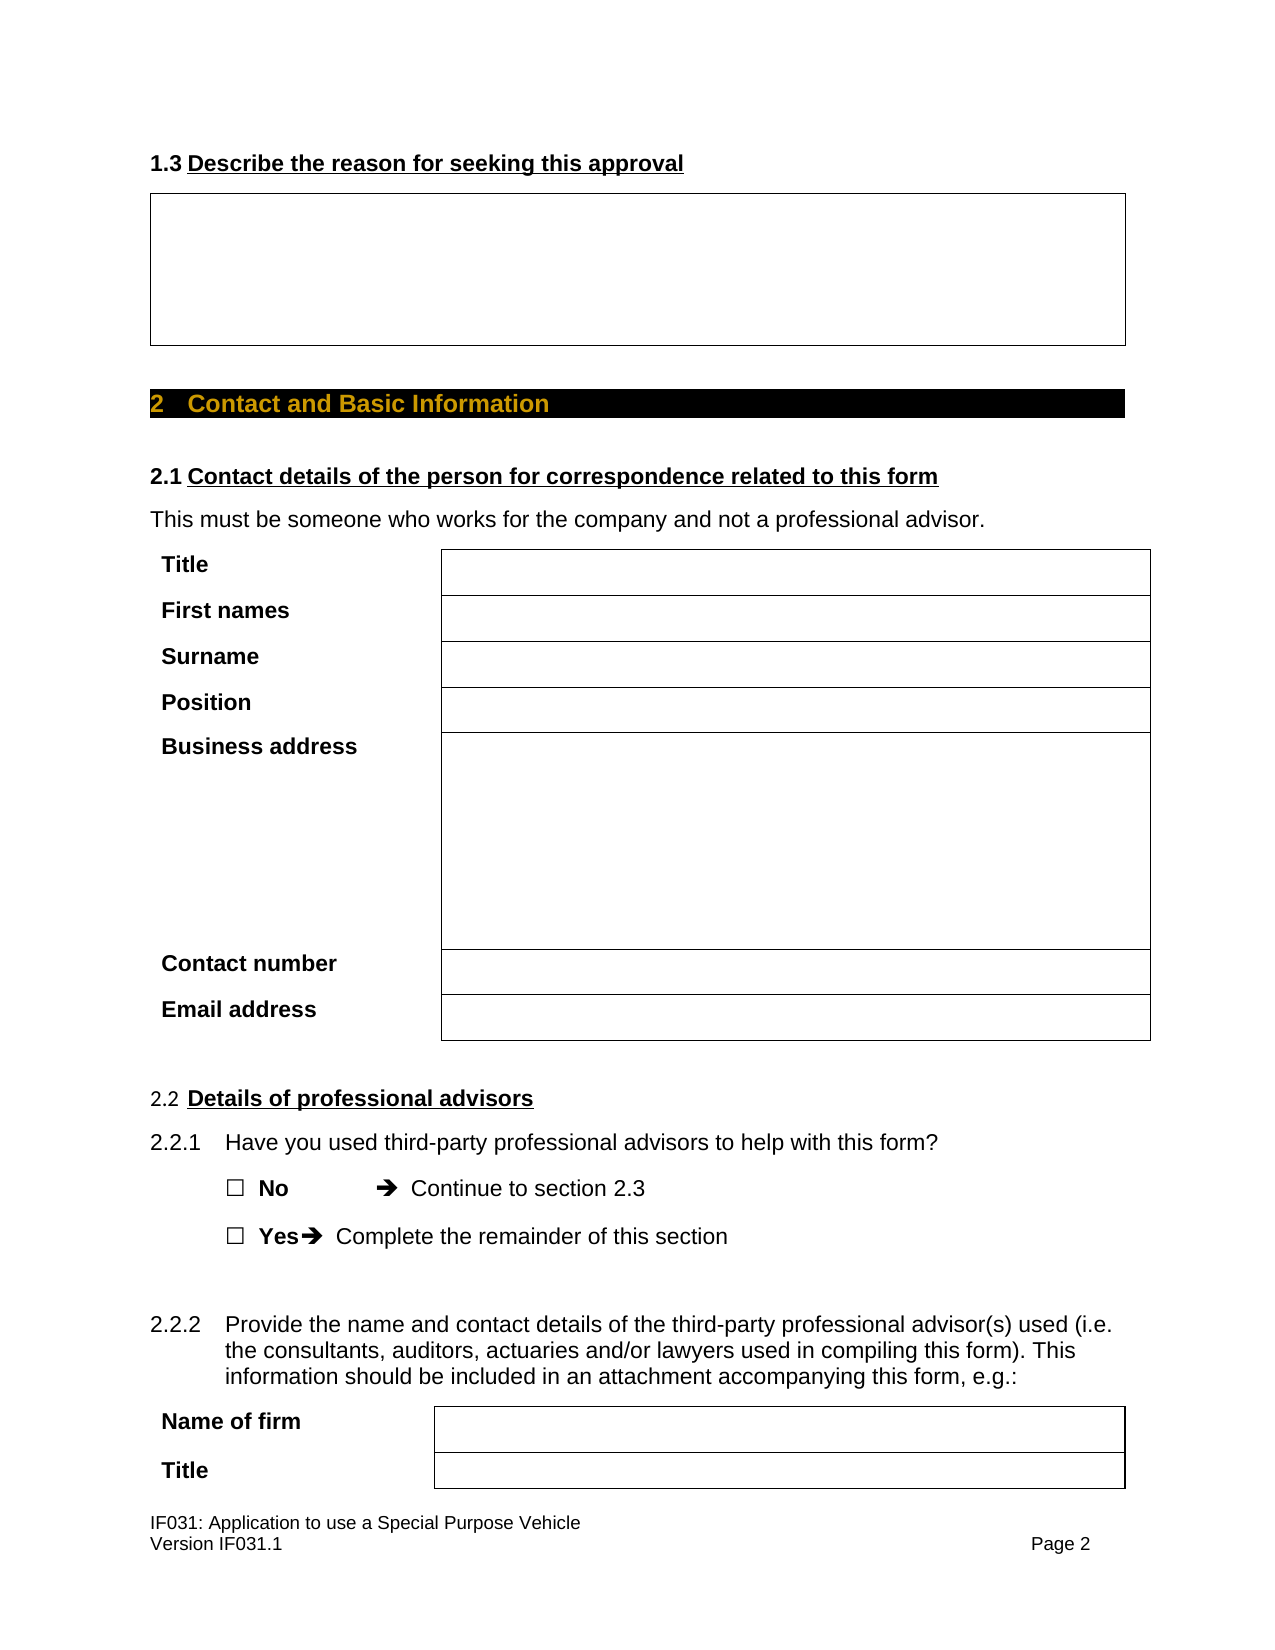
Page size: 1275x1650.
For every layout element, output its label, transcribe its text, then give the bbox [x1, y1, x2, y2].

table_header Name of firm [150, 1406, 434, 1452]
table_cell [442, 950, 1150, 994]
table_cell Title [150, 1452, 434, 1488]
table_header [435, 1407, 1124, 1452]
text Yes Complete the remainder of this section [225, 1219, 1125, 1251]
table_header [151, 194, 1125, 345]
table_cell Email address [150, 994, 441, 1040]
table_cell Surname [150, 641, 441, 687]
table_cell [442, 995, 1150, 1040]
table_cell [435, 1453, 1124, 1488]
table_cell [442, 596, 1150, 641]
text No Continue to section 2.3 [225, 1172, 1125, 1203]
subtitle Contact and Basic Information [150, 389, 1125, 418]
subtitle Provide the name and contact details of the third-party professional advisor(s) used (i.e. the consultants, auditors, actuaries and/or lawyers used in compiling this form). This information should be included in an attachment accompanying this form, e.g.: [150, 1311, 1125, 1389]
table_cell Business address [150, 732, 441, 948]
subtitle Describe the reason for seeking this approval [150, 150, 1125, 176]
table_header Title [150, 549, 441, 595]
table_cell Contact number [150, 949, 441, 994]
subtitle Have you used third-party professional advisors to help with this form? [150, 1129, 1125, 1155]
table_cell [442, 642, 1150, 687]
table_cell Position [150, 687, 441, 732]
table_cell [442, 688, 1150, 732]
table_header [442, 550, 1150, 595]
table_cell [442, 733, 1150, 948]
subtitle Contact details of the person for correspondence related to this form [150, 463, 1125, 490]
table_cell First names [150, 595, 441, 641]
text This must be someone who works for the company and not a professional advisor. [150, 506, 1125, 533]
subtitle Details of professional advisors [150, 1084, 1125, 1112]
